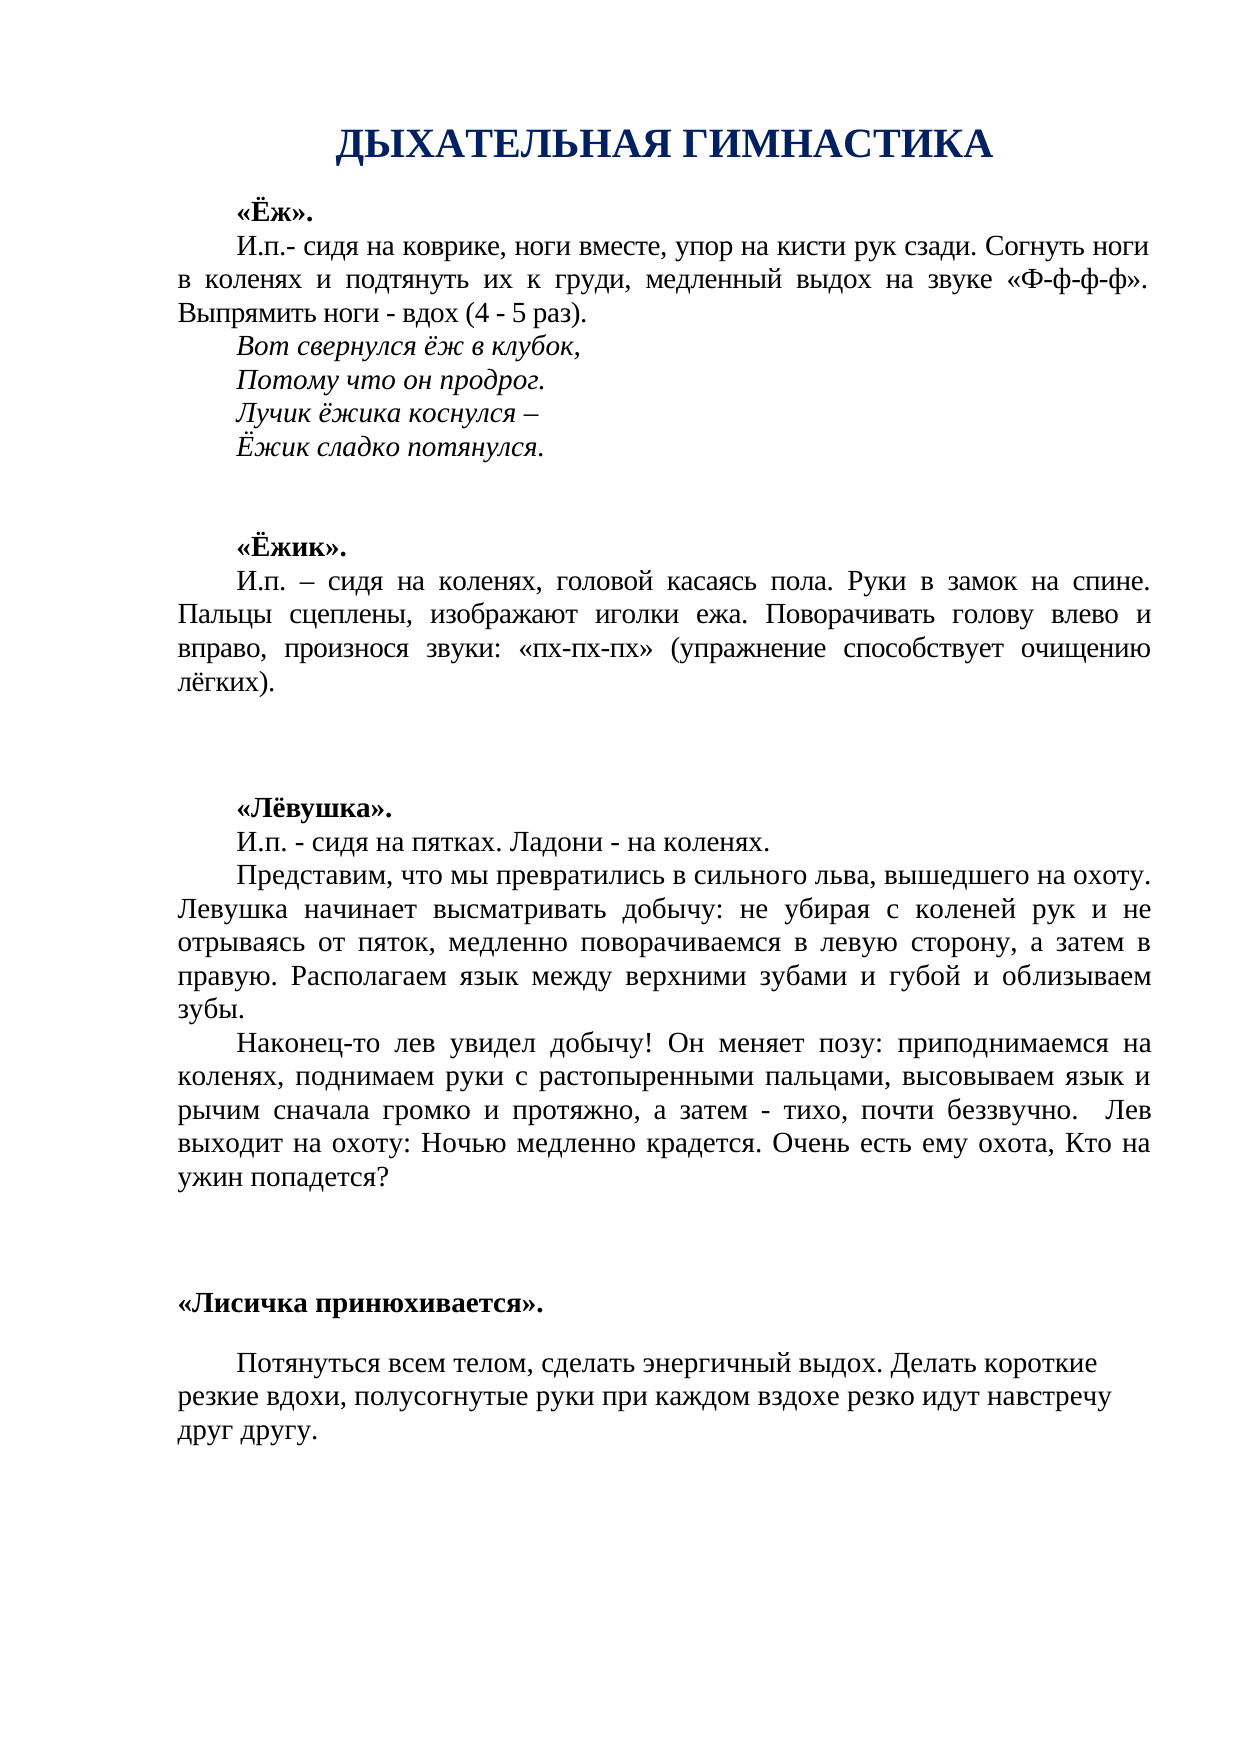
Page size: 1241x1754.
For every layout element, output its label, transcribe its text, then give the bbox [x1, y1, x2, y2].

text «Лисичка принюхивается». [177, 1286, 1152, 1319]
text Представим, что мы превратились в сильного льва, вышедшего на охоту. Левушка начинает высматривать добычу: не убирая с коленей рук и не отрываясь от пяток, медленно поворачиваемся в левую сторону, а затем в правую. Располагаем язык между верхними зубами и губой и облизываем зубы. [177, 857, 1152, 1025]
text И.п. – сидя на коленях, головой касаясь пола. Руки в замок на спине. Пальцы сцеплены, изображают иголки ежа. Поворачивать голову влево и вправо, произнося звуки: «пх-пх-пх» (упражнение способствует очищению лёгких). [177, 563, 1152, 697]
text Потянуться всем телом, сделать энергичный выдох. Делать короткие резкие вдохи, полусогнутые руки при каждом вздохе резко идут навстречу друг другу. [177, 1345, 1152, 1446]
text «Ёж». [177, 194, 1152, 228]
text Вот свернулся ёж в клубок, Потому что он продрог. Лучик ёжика коснулся – Ёжик сладко потянулся. [236, 328, 1152, 462]
text И.п. - сидя на пятках. Ладони - на коленях. [177, 824, 1152, 857]
text И.п.- сидя на коврике, ноги вместе, упор на кисти рук сзади. Согнуть ноги в коленях и подтянуть их к груди, медленный выдох на звуке «Ф-ф-ф-ф». Выпрямить ноги - вдох (4 - 5 раз). [177, 228, 1150, 328]
text ДЫХАТЕЛЬНАЯ ГИМНАСТИКА [177, 118, 1152, 166]
text Наконец-то лев увидел добычу! Он меняет позу: приподнимаемся на коленях, поднимаем руки с растопыренными пальцами, высовываем язык и рычим сначала громко и протяжно, а затем - тихо, почти беззвучно. Лев выходит на охоту: Ночью медленно крадется. Очень есть ему охота, Кто на ужин попадется? [177, 1025, 1152, 1193]
text «Лёвушка». [177, 790, 1152, 824]
text «Ёжик». [177, 529, 1152, 563]
